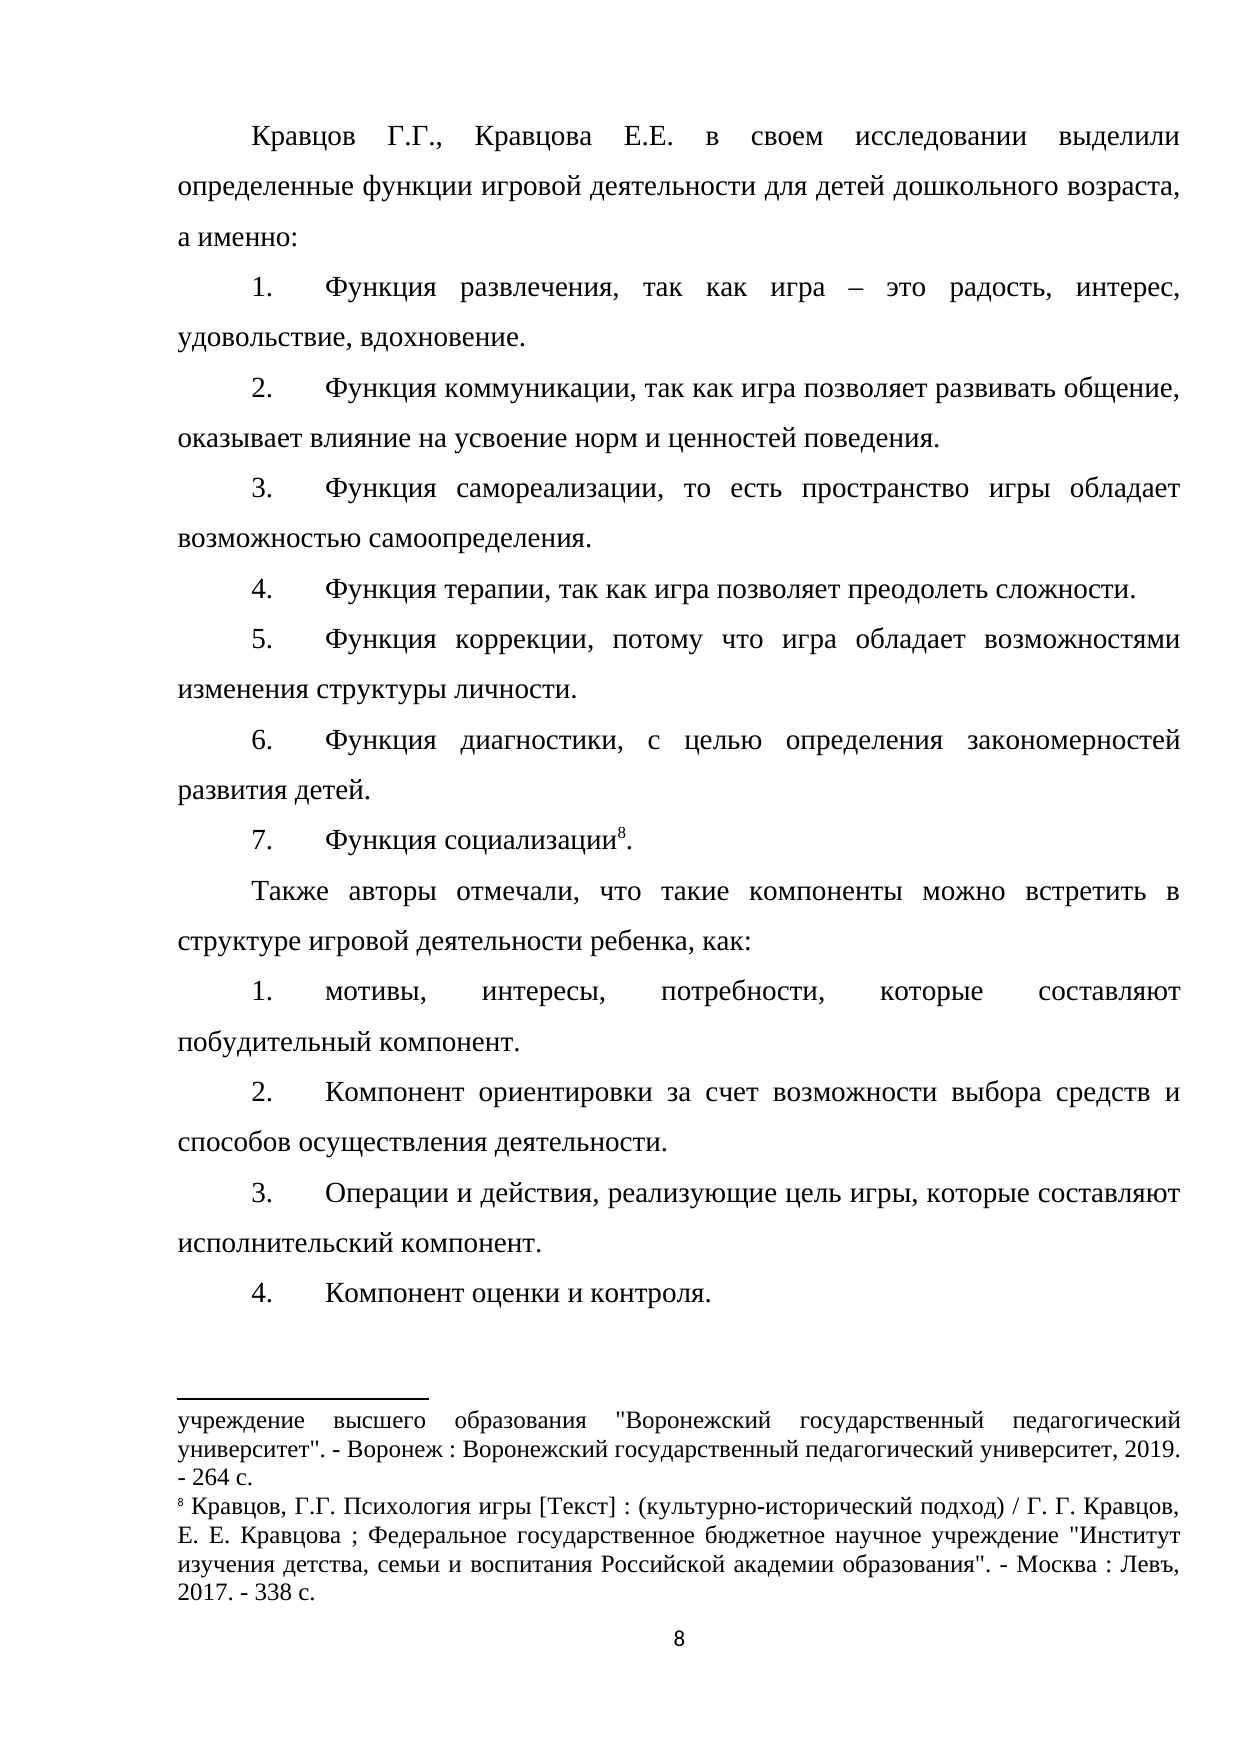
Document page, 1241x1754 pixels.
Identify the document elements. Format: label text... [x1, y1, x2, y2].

list Функция самореализации, то есть пространство игры обладает возможностью самоопределения. [177, 470, 1181, 554]
text Кравцов Г.Г., Кравцова Е.Е. в своем исследовании выделили определенные функции игровой деятельности для детей дошкольного возраста, а именно: [177, 118, 1181, 252]
list Компонент оценки и контроля. [177, 1275, 1181, 1309]
list Функция социализации. [177, 822, 1181, 856]
list Функция коммуникации, так как игра позволяет развивать общение, оказывает влияние на усвоение норм и ценностей поведения. [177, 370, 1181, 453]
list Функция терапии, так как игра позволяет преодолеть сложности. [177, 571, 1181, 604]
text Также авторы отмечали, что такие компоненты можно встретить в структуре игровой деятельности ребенка, как: [177, 873, 1181, 957]
list Операции и действия, реализующие цель игры, которые составляют исполнительский компонент. [177, 1175, 1181, 1258]
list Функция развлечения, так как игра – это радость, интерес, удовольствие, вдохновение. [177, 269, 1181, 353]
list мотивы, интересы, потребности, которые составляют побудительный компонент. [177, 973, 1181, 1057]
list Функция диагностики, с целью определения закономерностей развития детей. [177, 722, 1181, 806]
list Функция коррекции, потому что игра обладает возможностями изменения структуры личности. [177, 621, 1181, 705]
list Компонент ориентировки за счет возможности выбора средств и способов осуществления деятельности. [177, 1074, 1181, 1158]
